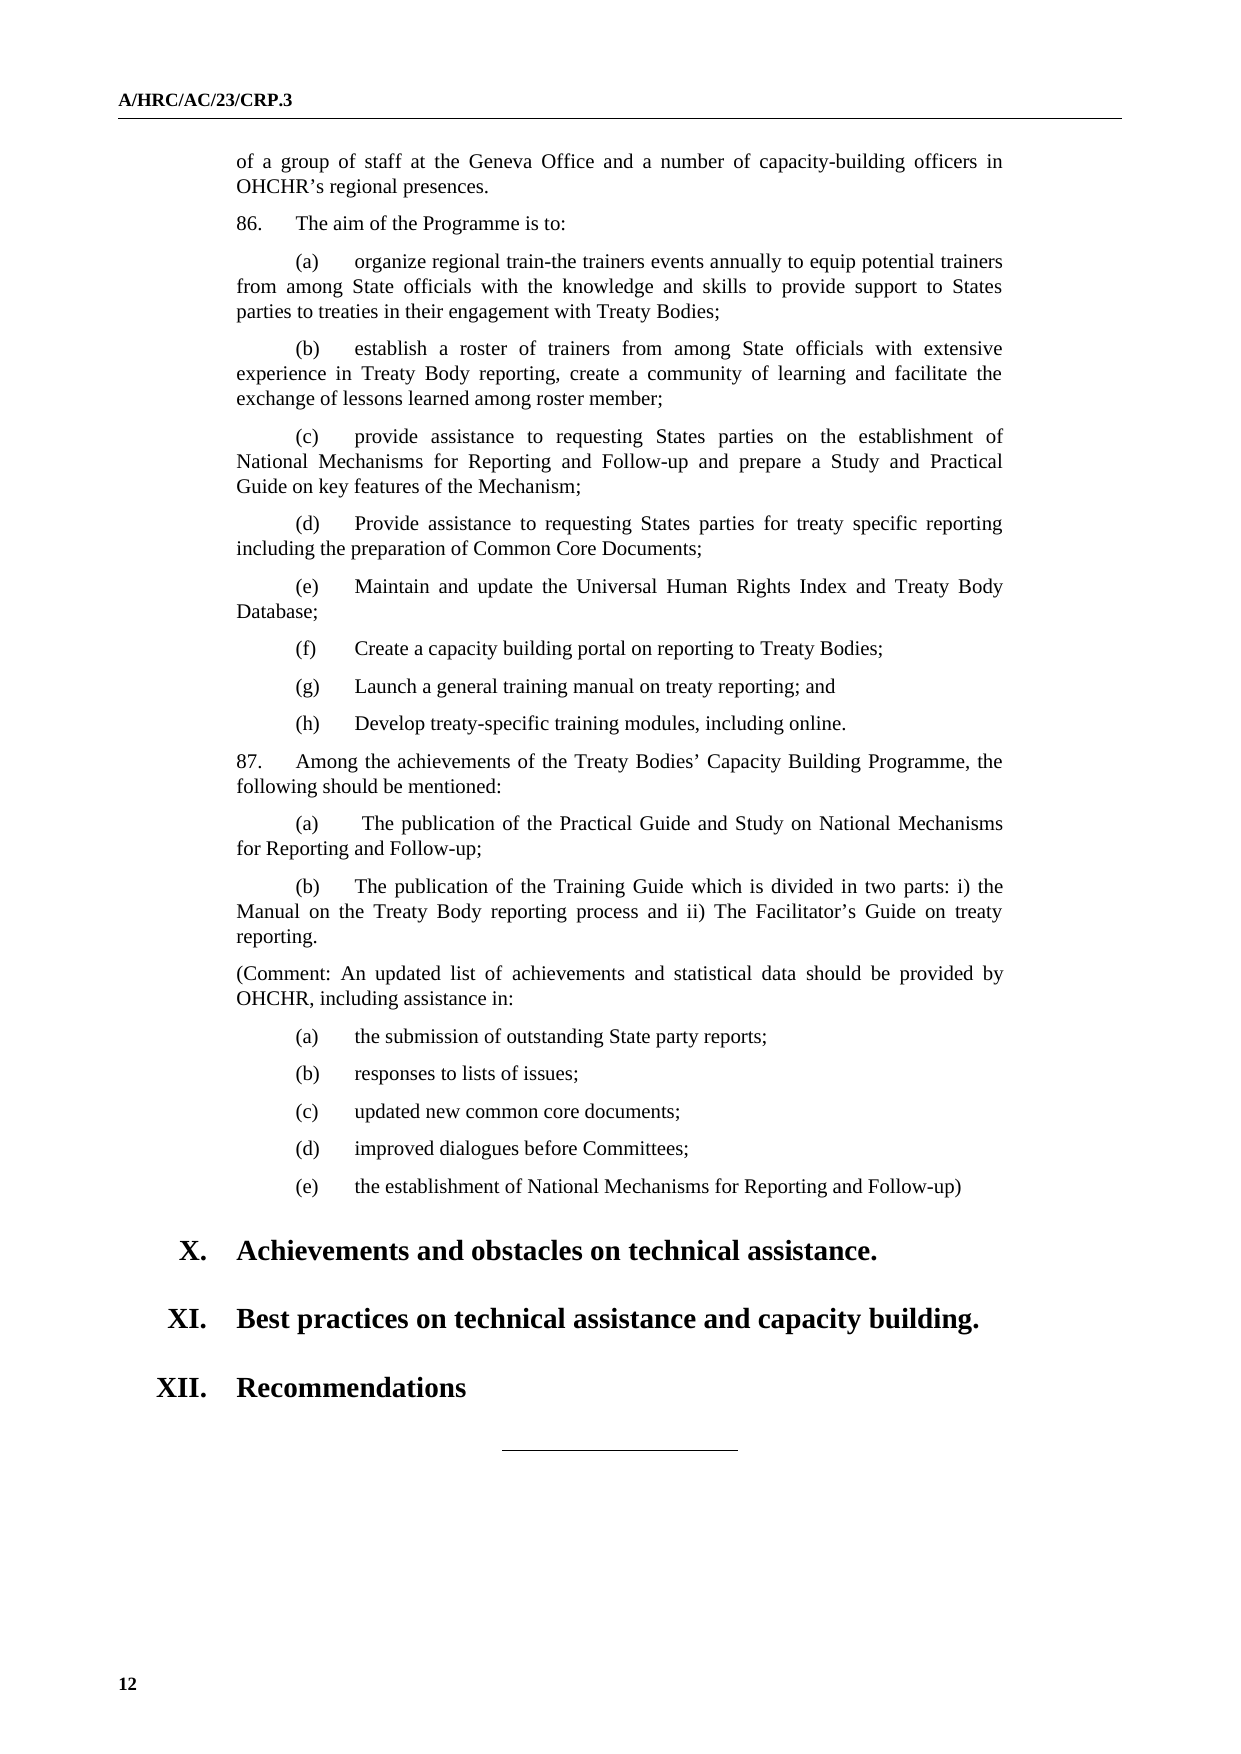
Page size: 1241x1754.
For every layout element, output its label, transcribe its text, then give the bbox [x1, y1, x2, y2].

text (Comment: An updated list of achievements and statistical data should be provided by OHCHR, including assistance in: [236, 960, 1004, 1010]
text XII. Recommendations [118, 1373, 1004, 1404]
text (a) the submission of outstanding State party reports; [236, 1023, 1004, 1048]
text (a) organize regional train-the trainers events annually to equip potential trainers from among State officials with the knowledge and skills to provide support to States parties to treaties in their engagement with Treaty Bodies; [236, 248, 1004, 323]
text (b) The publication of the Training Guide which is divided in two parts: i) the Manual on the Treaty Body reporting process and ii) The Facilitator’s Guide on treaty reporting. [236, 873, 1004, 948]
text (f) Create a capacity building portal on reporting to Treaty Bodies; [236, 635, 1004, 660]
text (c) updated new common core documents; [236, 1098, 1004, 1123]
text (e) Maintain and update the Universal Human Rights Index and Treaty Body Database; [236, 573, 1004, 623]
text (g) Launch a general training manual on treaty reporting; and [236, 673, 1004, 698]
text 87. Among the achievements of the Treaty Bodies’ Capacity Building Programme, the following should be mentioned: [236, 748, 1004, 798]
text (b) responses to lists of issues; [236, 1060, 1004, 1085]
text (c) provide assistance to requesting States parties on the establishment of National Mechanisms for Reporting and Follow-up and prepare a Study and Practical Guide on key features of the Mechanism; [236, 423, 1004, 498]
text (e) the establishment of National Mechanisms for Reporting and Follow-up) [236, 1173, 1004, 1198]
text (d) improved dialogues before Committees; [236, 1135, 1004, 1160]
text 86. The aim of the Programme is to: [236, 210, 1004, 235]
text X. Achievements and obstacles on technical assistance. [118, 1235, 1004, 1266]
text (b) establish a roster of trainers from among State officials with extensive experience in Treaty Body reporting, create a community of learning and facilitate the exchange of lessons learned among roster member; [236, 335, 1004, 410]
text (h) Develop treaty-specific training modules, including online. [236, 710, 1004, 735]
text (a) The publication of the Practical Guide and Study on National Mechanisms for Reporting and Follow-up; [236, 810, 1004, 860]
text XI. Best practices on technical assistance and capacity building. [118, 1304, 1004, 1335]
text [236, 148, 1004, 198]
text (d) Provide assistance to requesting States parties for treaty specific reporting including the preparation of Common Core Documents; [236, 510, 1004, 560]
